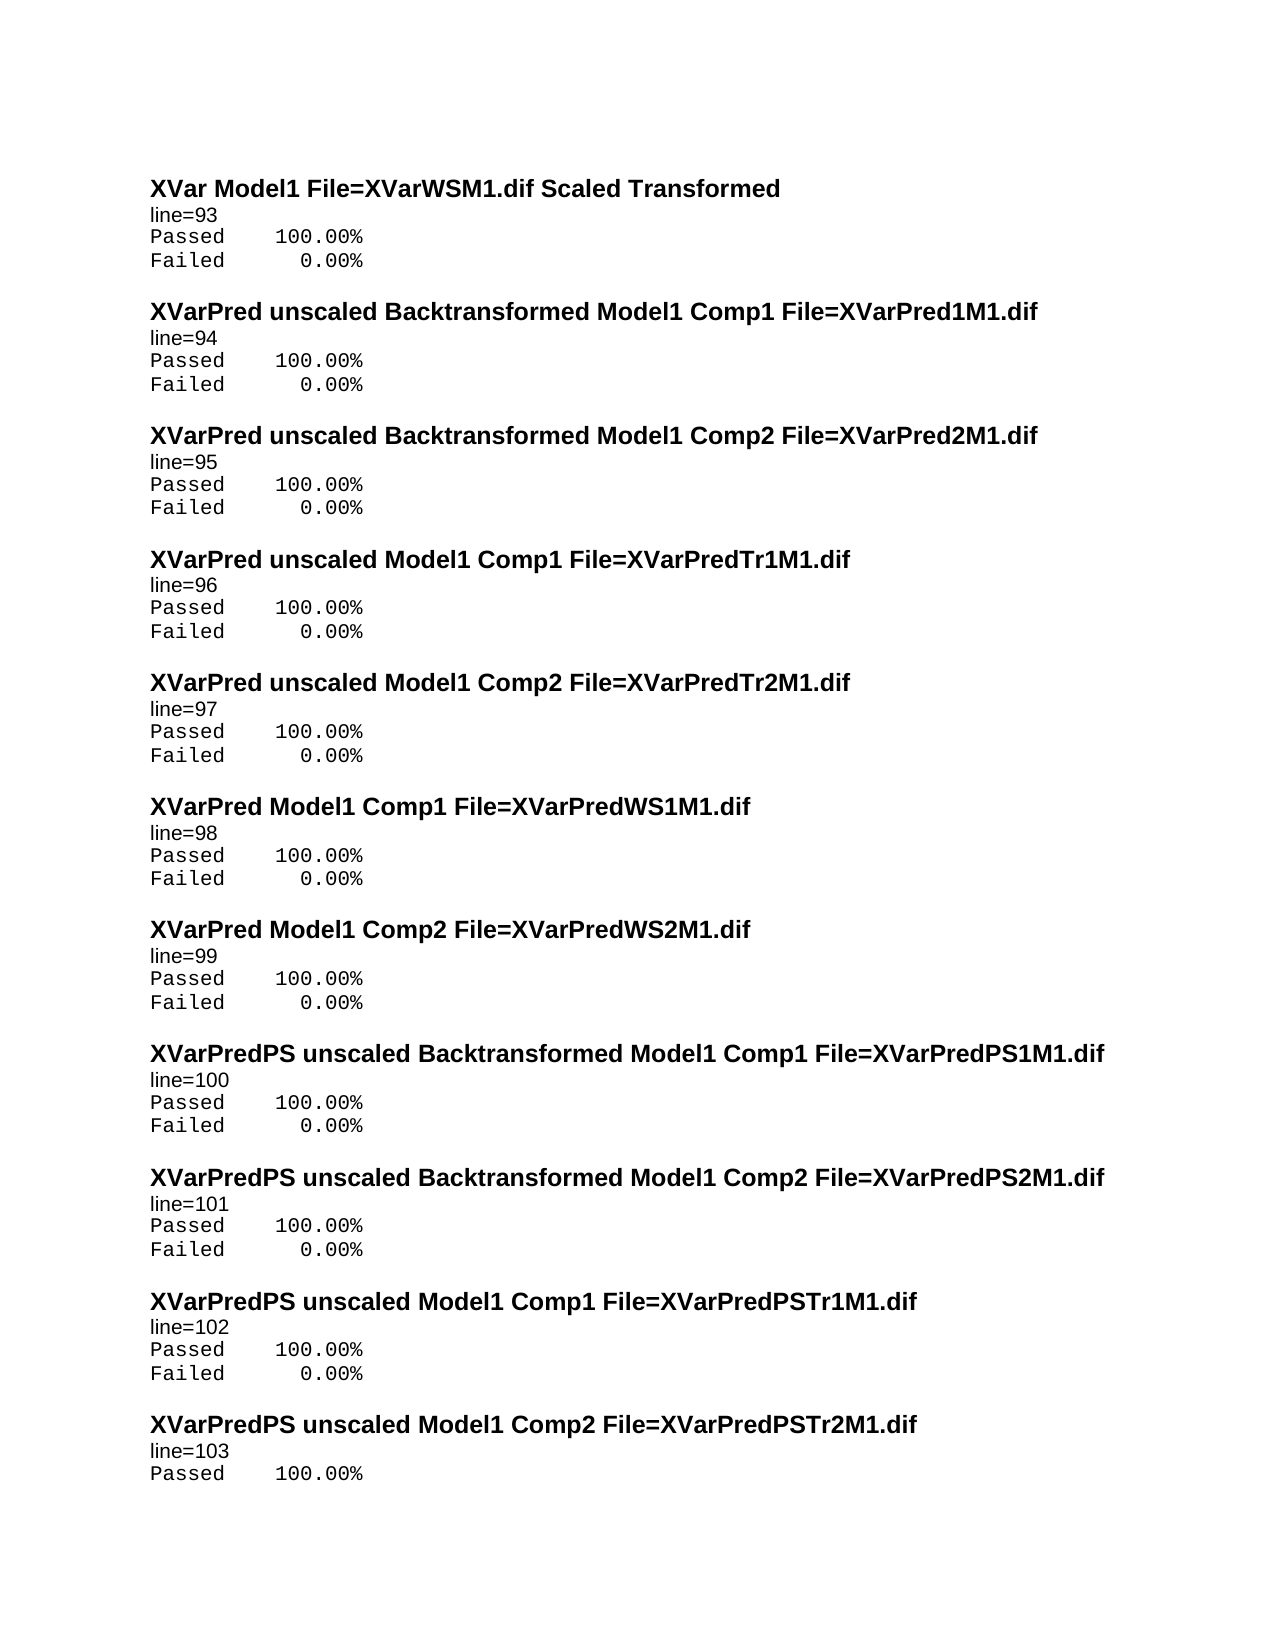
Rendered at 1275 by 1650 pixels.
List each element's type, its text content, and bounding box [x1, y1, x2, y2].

text Failed 0.00% [150, 744, 1125, 768]
text Passed 100.00% [150, 968, 1125, 992]
text Failed 0.00% [150, 1116, 1125, 1139]
text XVarPredPS unscaled Model1 Comp1 File=XVarPredPSTr1M1.dif [150, 1286, 1125, 1315]
text Failed 0.00% [150, 1239, 1125, 1263]
text XVar Model1 File=XVarWSM1.dif Scaled Transformed [150, 174, 1125, 202]
text Passed 100.00% [150, 844, 1125, 868]
text XVarPred unscaled Backtransformed Model1 Comp1 File=XVarPred1M1.dif [150, 297, 1125, 326]
text line=100 [150, 1068, 1125, 1092]
text line=103 [150, 1439, 1125, 1463]
text Failed 0.00% [150, 1363, 1125, 1386]
text Failed 0.00% [150, 992, 1125, 1016]
text Passed 100.00% [150, 226, 1125, 250]
text Passed 100.00% [150, 1339, 1125, 1363]
text Failed 0.00% [150, 497, 1125, 521]
text XVarPred Model1 Comp1 File=XVarPredWS1M1.dif [150, 792, 1125, 821]
text Passed 100.00% [150, 474, 1125, 497]
text XVarPred Model1 Comp2 File=XVarPredWS2M1.dif [150, 916, 1125, 944]
text Failed 0.00% [150, 621, 1125, 644]
text Passed 100.00% [150, 597, 1125, 621]
text Passed 100.00% [150, 1463, 1125, 1486]
text XVarPred unscaled Model1 Comp1 File=XVarPredTr1M1.dif [150, 544, 1125, 573]
text XVarPred unscaled Model1 Comp2 File=XVarPredTr2M1.dif [150, 668, 1125, 697]
text line=96 [150, 573, 1125, 597]
text Passed 100.00% [150, 350, 1125, 374]
text line=95 [150, 450, 1125, 474]
text line=97 [150, 697, 1125, 721]
text XVarPredPS unscaled Model1 Comp2 File=XVarPredPSTr2M1.dif [150, 1410, 1125, 1439]
text Failed 0.00% [150, 374, 1125, 397]
text Passed 100.00% [150, 721, 1125, 744]
text line=102 [150, 1315, 1125, 1339]
text Passed 100.00% [150, 1216, 1125, 1239]
text line=93 [150, 202, 1125, 226]
text line=98 [150, 821, 1125, 844]
text line=101 [150, 1192, 1125, 1216]
text XVarPredPS unscaled Backtransformed Model1 Comp1 File=XVarPredPS1M1.dif [150, 1039, 1125, 1068]
text XVarPredPS unscaled Backtransformed Model1 Comp2 File=XVarPredPS2M1.dif [150, 1163, 1125, 1192]
text line=94 [150, 326, 1125, 350]
text Passed 100.00% [150, 1092, 1125, 1116]
text Failed 0.00% [150, 250, 1125, 274]
text line=99 [150, 944, 1125, 968]
text Failed 0.00% [150, 868, 1125, 892]
text XVarPred unscaled Backtransformed Model1 Comp2 File=XVarPred2M1.dif [150, 421, 1125, 450]
